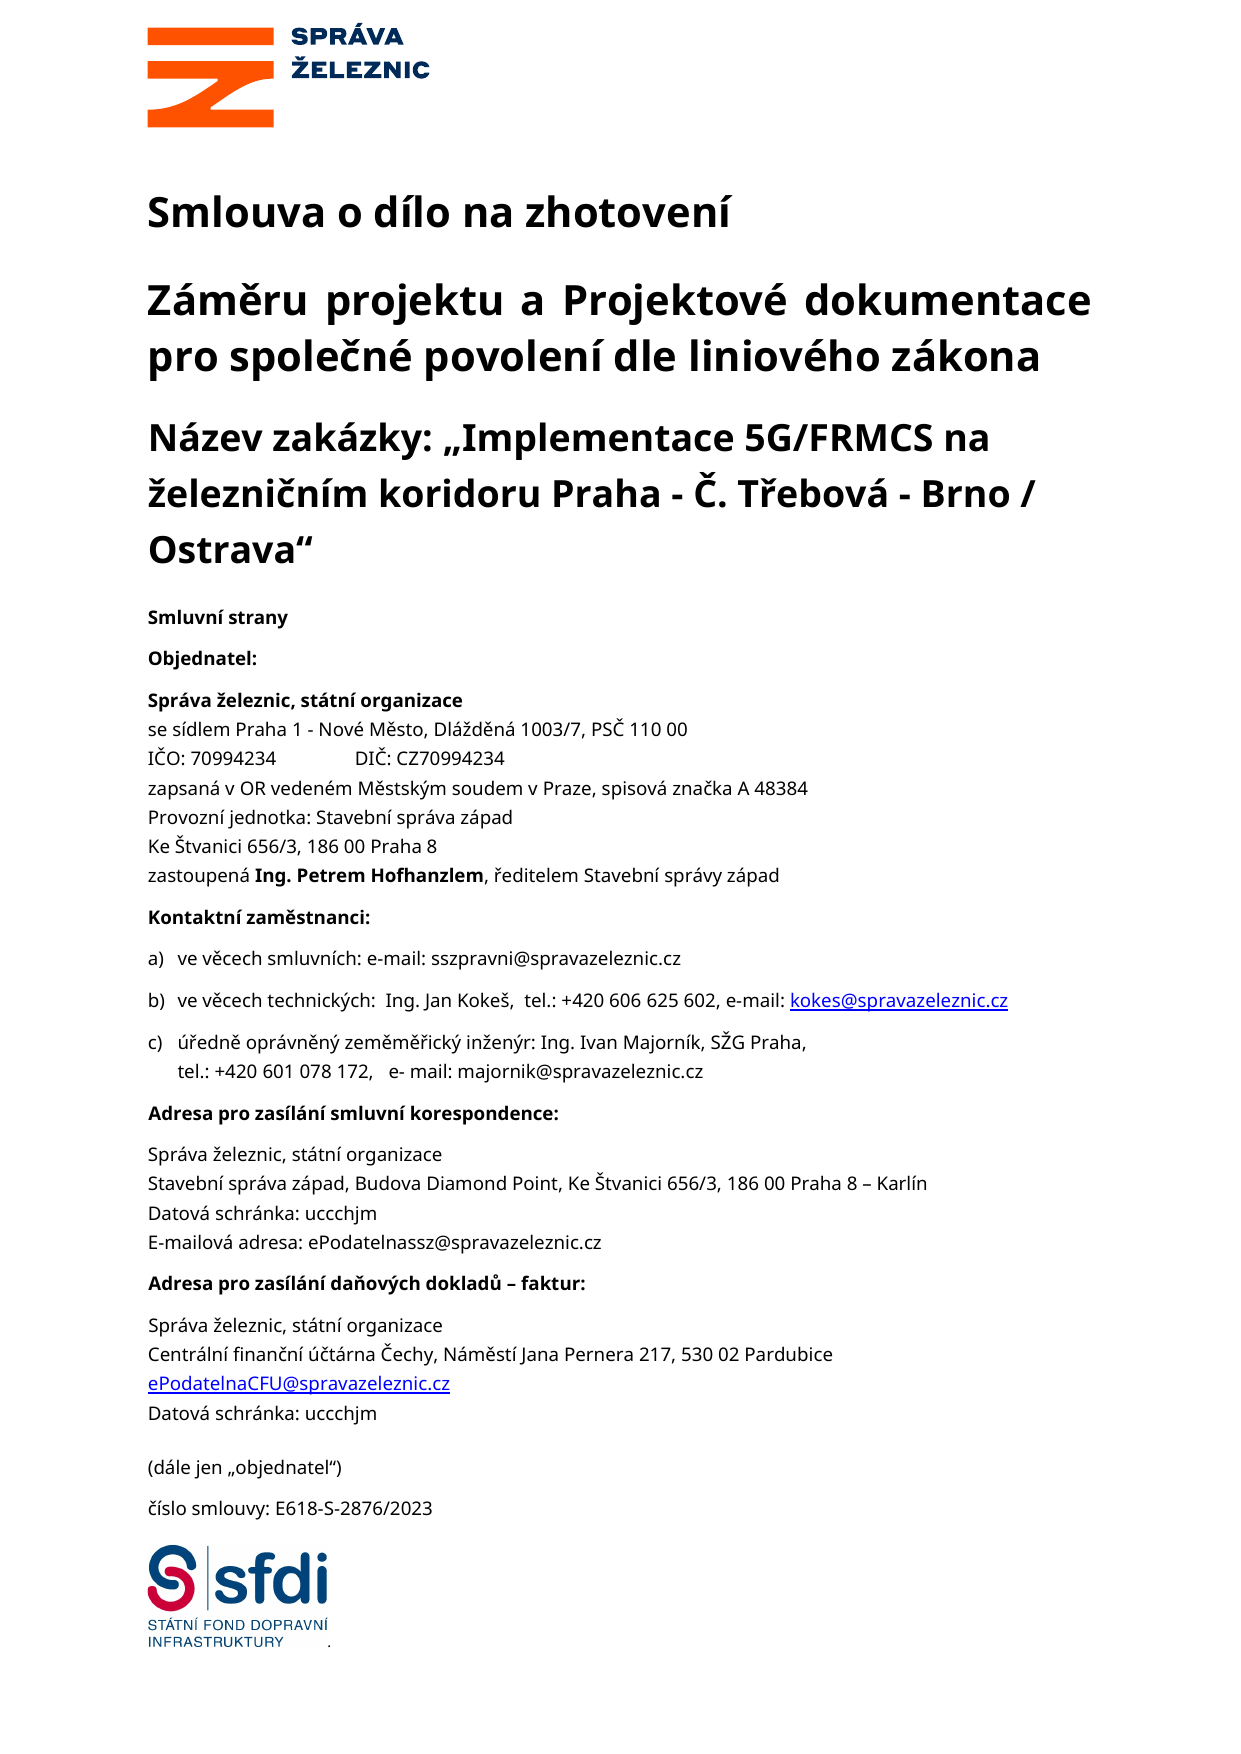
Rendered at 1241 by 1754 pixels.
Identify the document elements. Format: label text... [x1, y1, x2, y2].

text Kontaktní zaměstnanci: [148, 901, 1092, 930]
text Provozní jednotka: Stavební správa západ [148, 801, 1092, 830]
text Adresa pro zasílání daňových dokladů – faktur: [148, 1267, 1092, 1297]
list úředně oprávněný zeměměřický inženýr: Ing. Ivan Majorník, SŽG Praha, [148, 1026, 1092, 1055]
text E-mailová adresa: ePodatelnassz@spravazeleznic.cz [148, 1226, 1092, 1255]
text Objednatel: [148, 642, 1092, 672]
text Stavební správa západ, Budova Diamond Point, Ke Štvanici 656/3, 186 00 Praha 8 – Karlín [148, 1167, 1092, 1197]
picture [147, 1543, 328, 1647]
title Záměru projektu a Projektové dokumentace pro společné povolení dle liniového zákona [148, 271, 1092, 384]
text Datová schránka: uccchjm [148, 1197, 1092, 1226]
subtitle Smluvní strany [148, 604, 1092, 630]
text Správa železnic, státní organizace [148, 684, 1092, 713]
text Smlouva o dílo na zhotovení [148, 183, 1092, 240]
text Název zakázky: [148, 411, 1092, 574]
text se sídlem Praha 1 - Nové Město, Dlážděná 1003/7, PSČ 110 00 [148, 713, 1092, 742]
text tel.: +420 601 078 172, e- mail: majornik@spravazeleznic.cz [177, 1055, 1092, 1084]
text (dále jen „objednatel“) [148, 1451, 1092, 1480]
text ePodatelnaCFU@spravazeleznic.cz [148, 1367, 1092, 1397]
list ve věcech smluvních: e-mail: sszpravni@spravazeleznic.cz [148, 942, 1092, 972]
text Adresa pro zasílání smluvní korespondence: [148, 1097, 1092, 1126]
text Datová schránka: uccchjm [148, 1397, 1092, 1426]
text Správa železnic, státní organizace [148, 1138, 1092, 1167]
text zapsaná v OR vedeném Městským soudem v Praze, spisová značka A 48384 [148, 772, 1092, 801]
text Centrální finanční účtárna Čechy, Náměstí Jana Pernera 217, 530 02 Pardubice [148, 1338, 1092, 1367]
text IČO: 70994234 DIČ: CZ70994234 [148, 742, 1092, 772]
text zastoupená Ing. Petrem Hofhanzlem, ředitelem Stavební správy západ [148, 859, 1092, 888]
text Ke Štvanici 656/3, 186 00 Praha 8 [148, 830, 1092, 859]
list ve věcech technických: Ing. Jan Kokeš, tel.: +420 606 625 602, e-mail: kokes@spravazeleznic.cz [148, 984, 1092, 1013]
text číslo smlouvy: E618-S-2876/2023 [148, 1492, 1092, 1522]
text Správa železnic, státní organizace [148, 1309, 1092, 1338]
